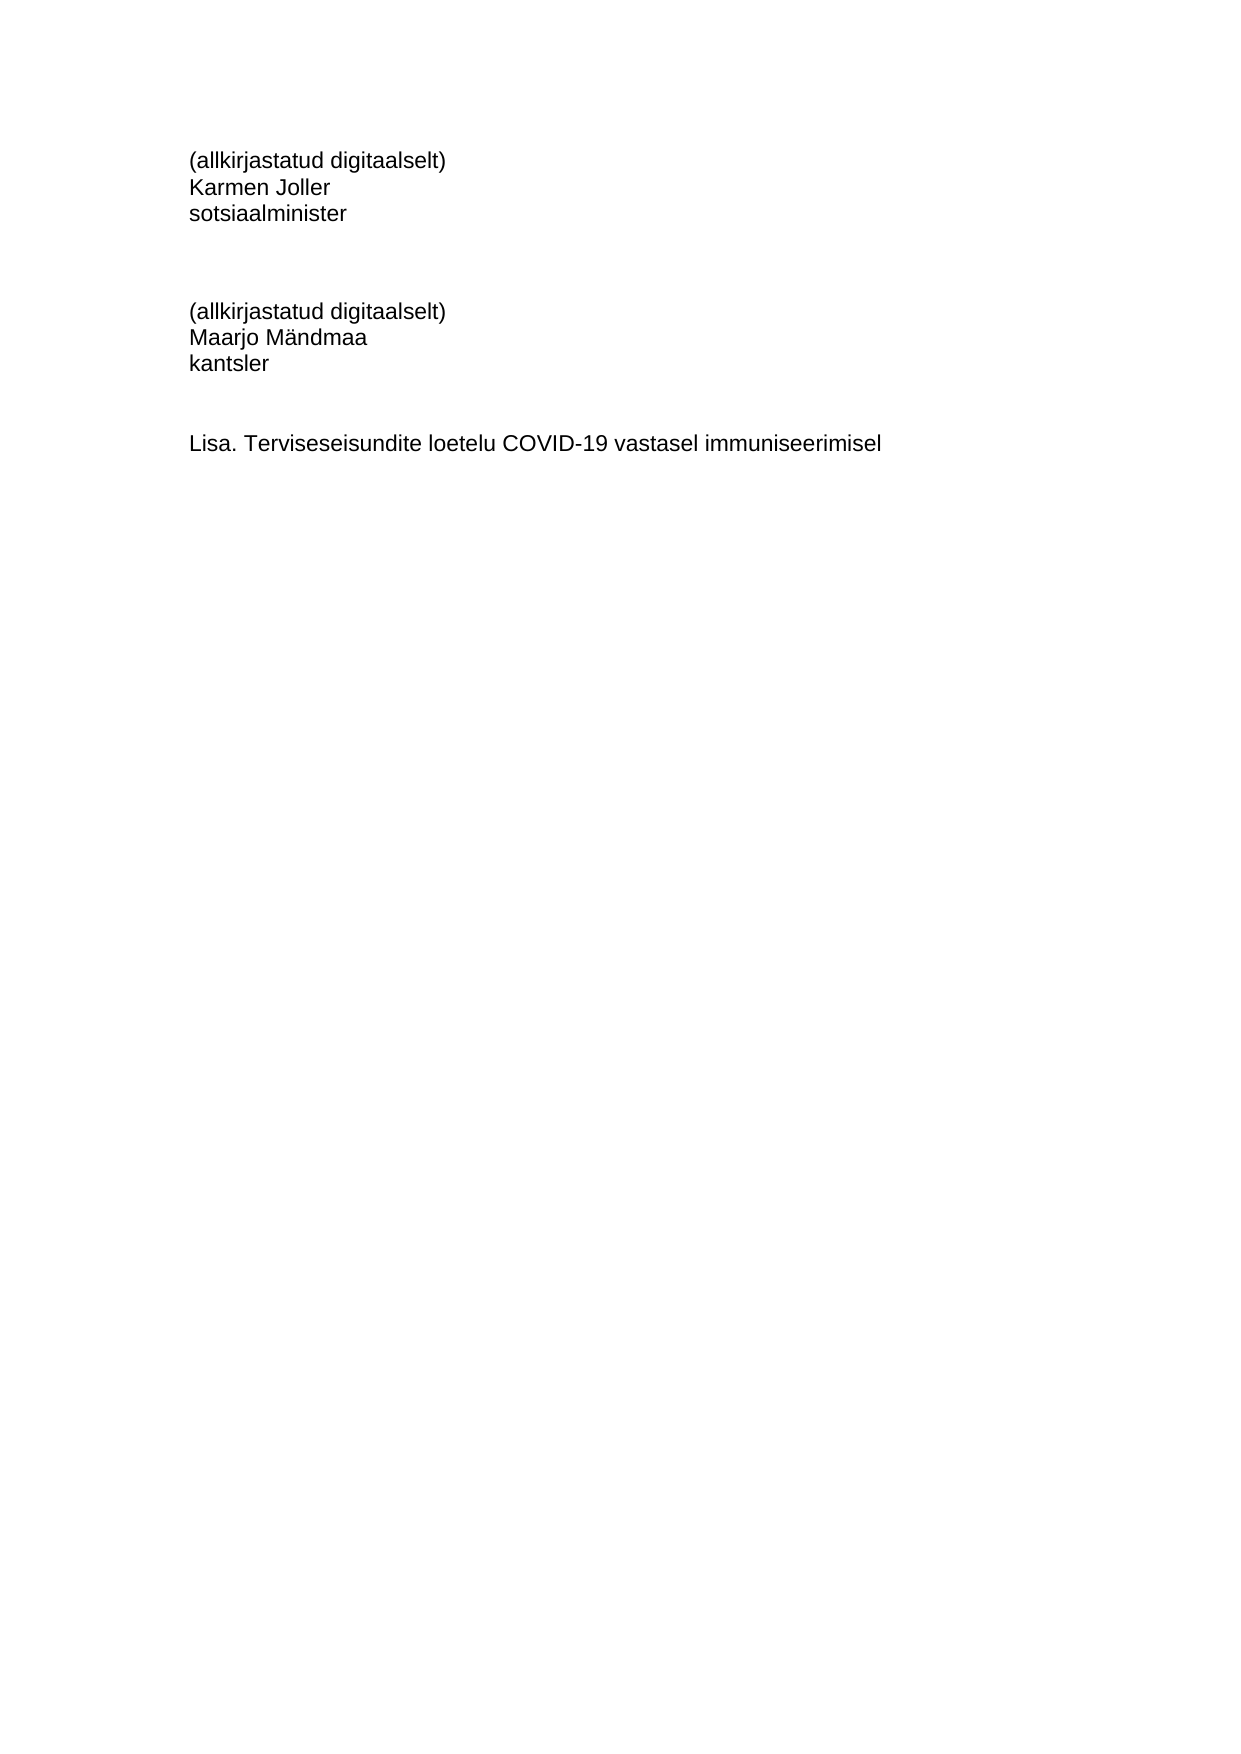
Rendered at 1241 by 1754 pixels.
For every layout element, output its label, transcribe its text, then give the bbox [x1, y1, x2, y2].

text Maarjo Mändmaa [189, 324, 1134, 350]
text kantsler [189, 350, 1134, 377]
text sotsiaalminister [189, 200, 1134, 226]
text Lisa. Terviseseisundite loetelu COVID-19 vastasel immuniseerimisel [189, 429, 1134, 456]
text Karmen Joller [189, 173, 1134, 200]
text (allkirjastatud digitaalselt) [189, 147, 1134, 173]
text (allkirjastatud digitaalselt) [189, 298, 1134, 324]
